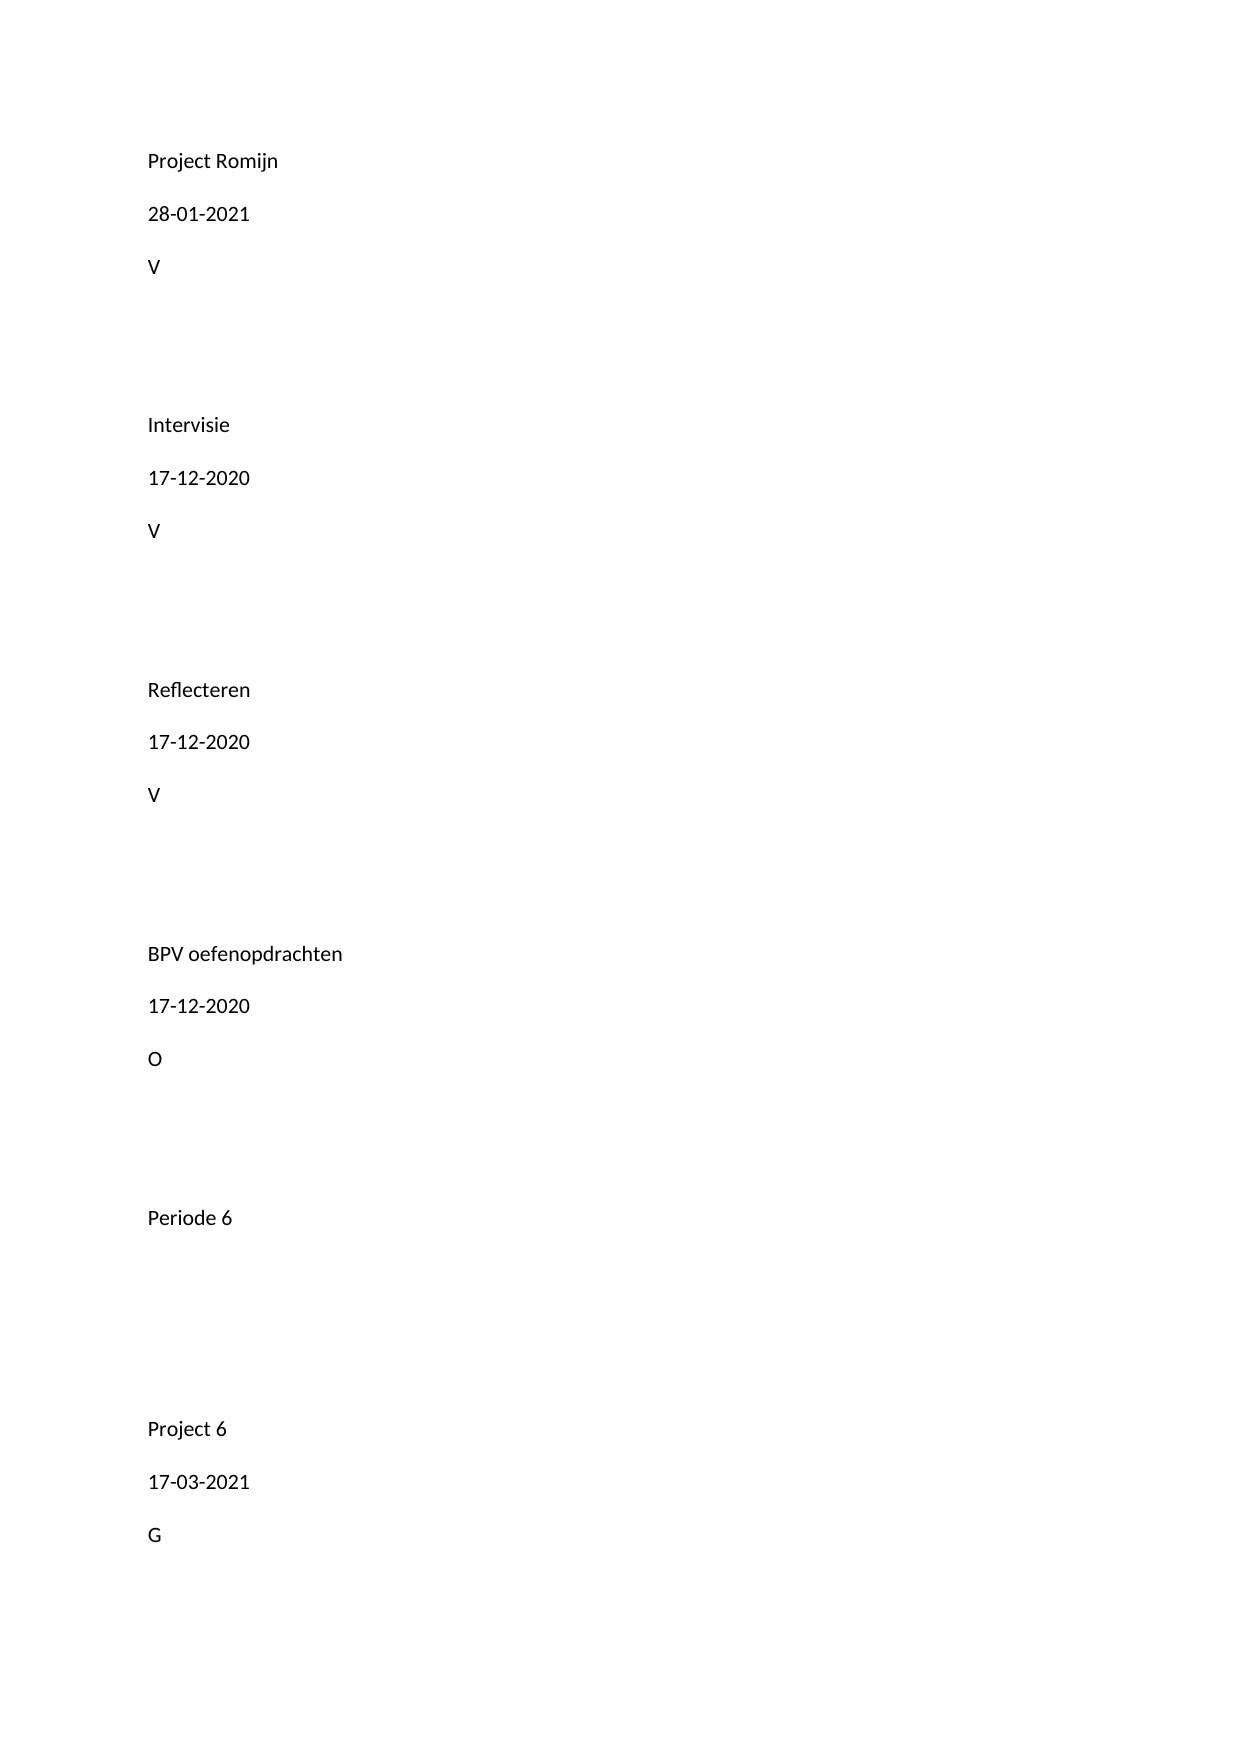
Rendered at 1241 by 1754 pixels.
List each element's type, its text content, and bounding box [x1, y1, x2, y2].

text 28-01-2021 [148, 200, 1093, 227]
text 17-12-2020 [148, 993, 1093, 1019]
text BPV oefenopdrachten [148, 940, 1093, 966]
text O [148, 1045, 1093, 1072]
text Reflecteren [148, 676, 1093, 702]
text V [148, 781, 1093, 808]
text Project 6 [148, 1415, 1093, 1442]
text V [148, 517, 1093, 544]
text Intervisie [148, 412, 1093, 438]
text V [148, 253, 1093, 280]
text 17-03-2021 [148, 1468, 1093, 1494]
text G [148, 1521, 1093, 1547]
text Project Romijn [148, 148, 1093, 174]
text 17-12-2020 [148, 464, 1093, 491]
text Periode 6 [148, 1204, 1093, 1231]
text 17-12-2020 [148, 728, 1093, 755]
